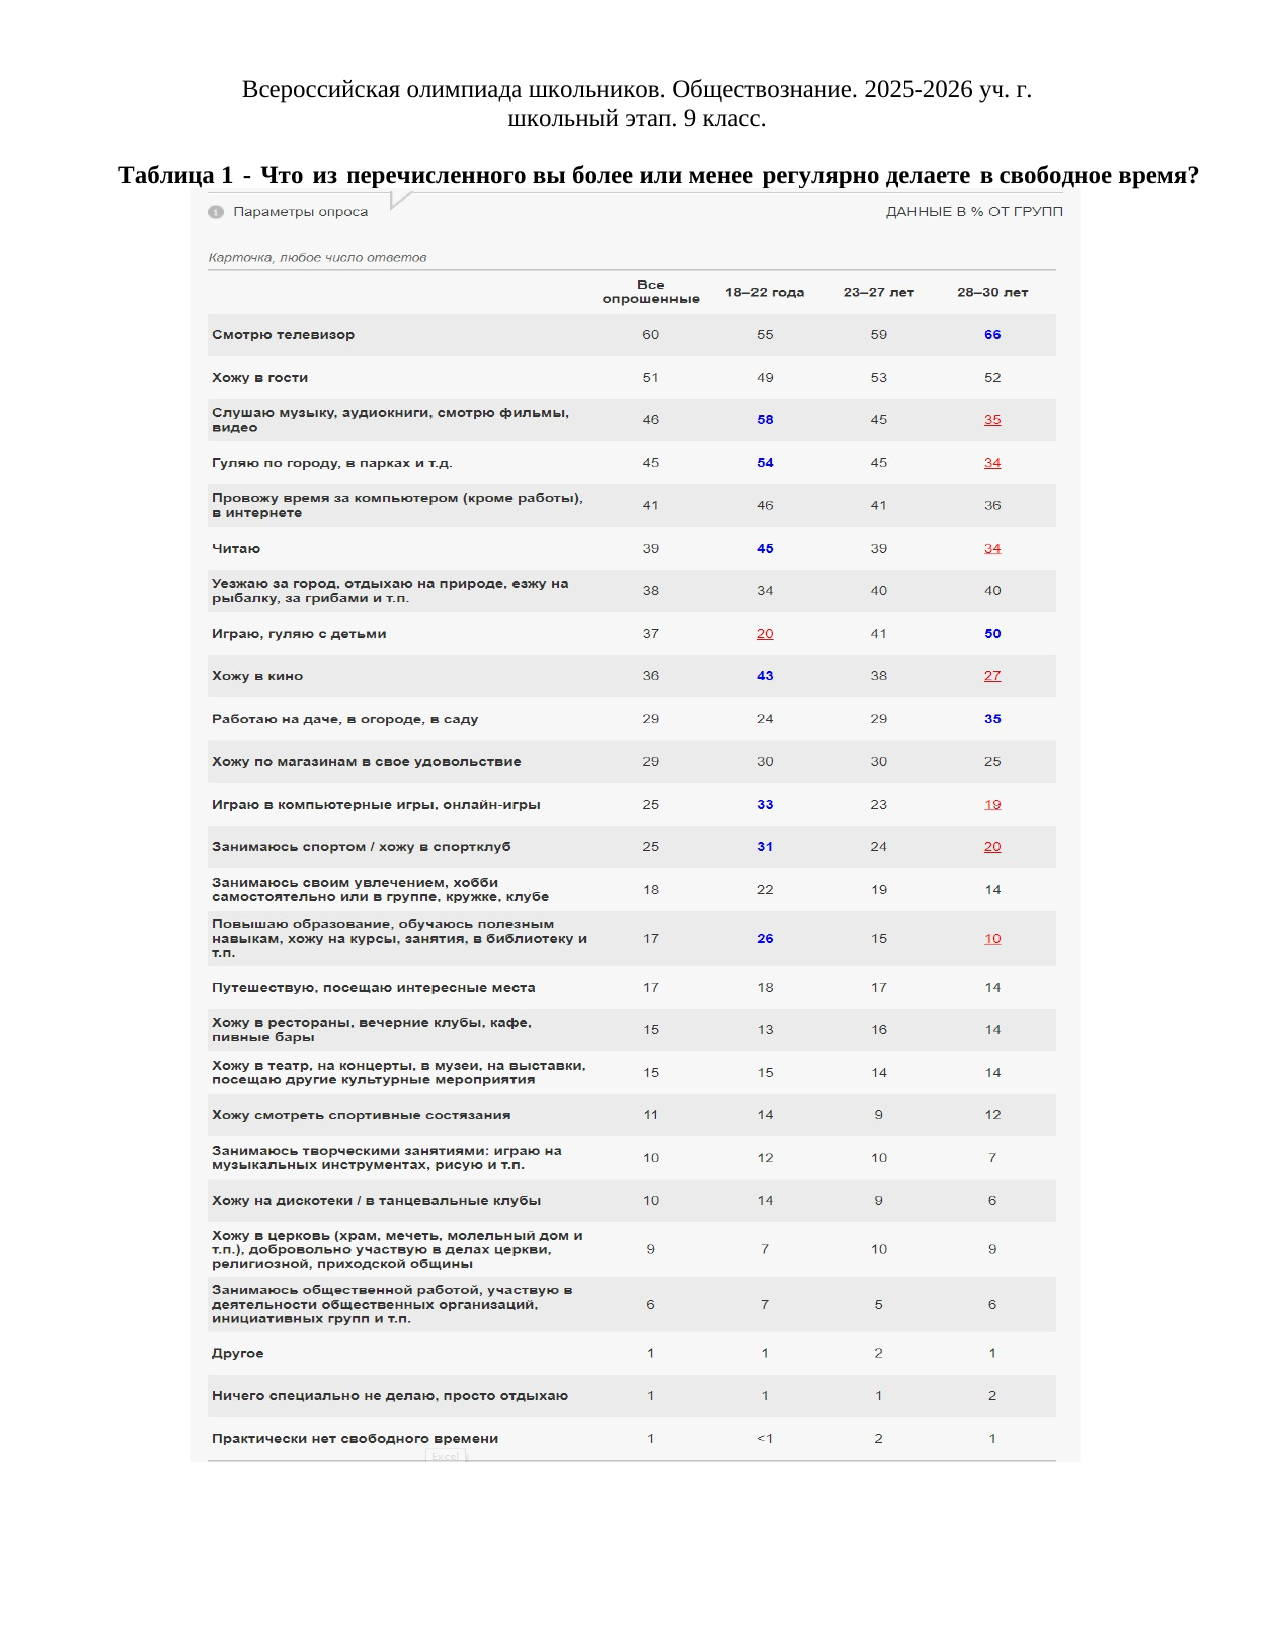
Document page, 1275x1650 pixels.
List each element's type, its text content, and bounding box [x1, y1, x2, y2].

text Таблица 1 - Что из перечисленного вы более или менее регулярно делаете в свободное время? [118, 160, 1200, 189]
picture [190, 188, 1081, 1462]
